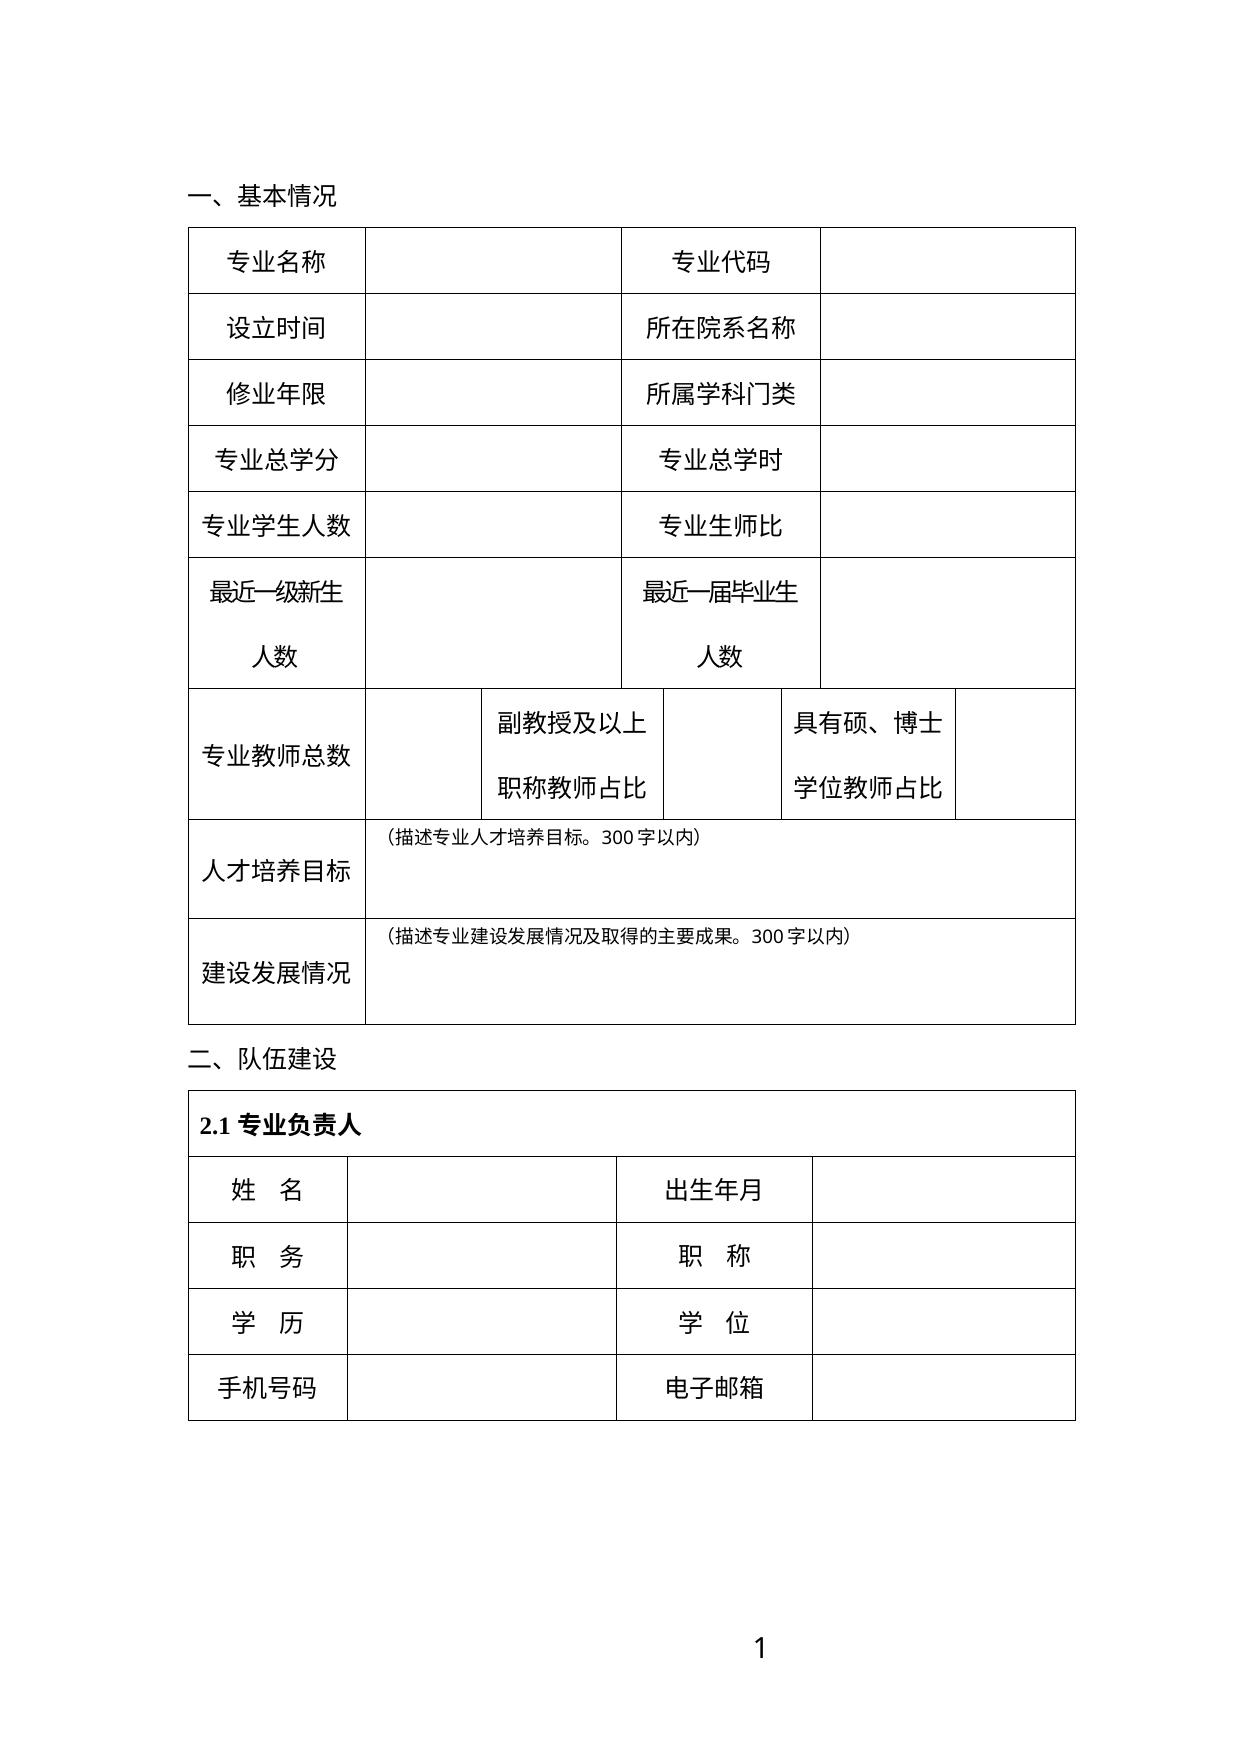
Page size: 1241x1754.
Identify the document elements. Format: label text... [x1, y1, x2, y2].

table_cell （描述专业人才培养目标。300字以内） [366, 820, 1075, 918]
table_cell 建设发展情况 [189, 919, 365, 1024]
table_cell 所属学科门类 [622, 360, 820, 425]
table_cell [366, 558, 621, 688]
table_cell [813, 1289, 1075, 1354]
table_header 专业名称 [189, 228, 365, 293]
table_cell [821, 294, 1075, 359]
table_cell [366, 426, 621, 491]
table_cell 专业总学时 [622, 426, 820, 491]
table_cell 最近一级新生人数 [189, 558, 365, 688]
table_cell [821, 426, 1075, 491]
table_cell 人才培养目标 [189, 820, 365, 918]
table_cell [348, 1355, 616, 1420]
table_cell 所在院系名称 [622, 294, 820, 359]
table_header 2.1 专业负责人 [189, 1091, 1075, 1156]
table_cell [821, 360, 1075, 425]
table_cell [366, 492, 621, 557]
table_cell 最近一届毕业生人数 [622, 558, 820, 688]
table_cell [821, 558, 1075, 688]
table_cell [348, 1289, 616, 1354]
table_cell [366, 360, 621, 425]
table_cell 手机号码 [189, 1355, 347, 1420]
table_cell [956, 689, 1075, 819]
table_cell [366, 294, 621, 359]
table_cell 副教授及以上职称教师占比 [482, 689, 663, 819]
table_cell 职 务 [189, 1223, 347, 1288]
list 一、基本情况 [187, 162, 1053, 227]
table_cell 设立时间 [189, 294, 365, 359]
table_cell 姓 名 [189, 1157, 347, 1222]
table_header 专业代码 [622, 228, 820, 293]
table_cell 专业教师总数 [189, 689, 365, 819]
table_cell [813, 1355, 1075, 1420]
table_cell [813, 1157, 1075, 1222]
table_header [821, 228, 1075, 293]
table_cell 出生年月 [617, 1157, 812, 1222]
table_cell [348, 1223, 616, 1288]
table_cell （描述专业建设发展情况及取得的主要成果。300字以内） [366, 919, 1075, 1024]
table_cell 职 称 [617, 1223, 812, 1288]
table_cell 电子邮箱 [617, 1355, 812, 1420]
table_cell 学 位 [617, 1289, 812, 1354]
list 二、队伍建设 [187, 1025, 1053, 1090]
table_cell 修业年限 [189, 360, 365, 425]
table_cell [348, 1157, 616, 1222]
table_cell [813, 1223, 1075, 1288]
table_cell [366, 689, 481, 819]
table_cell 专业总学分 [189, 426, 365, 491]
table_cell 专业生师比 [622, 492, 820, 557]
table_header [366, 228, 621, 293]
table_cell [821, 492, 1075, 557]
table_cell [664, 689, 781, 819]
table_cell 具有硕、博士学位教师占比 [782, 689, 955, 819]
table_cell 专业学生人数 [189, 492, 365, 557]
table_cell 学 历 [189, 1289, 347, 1354]
